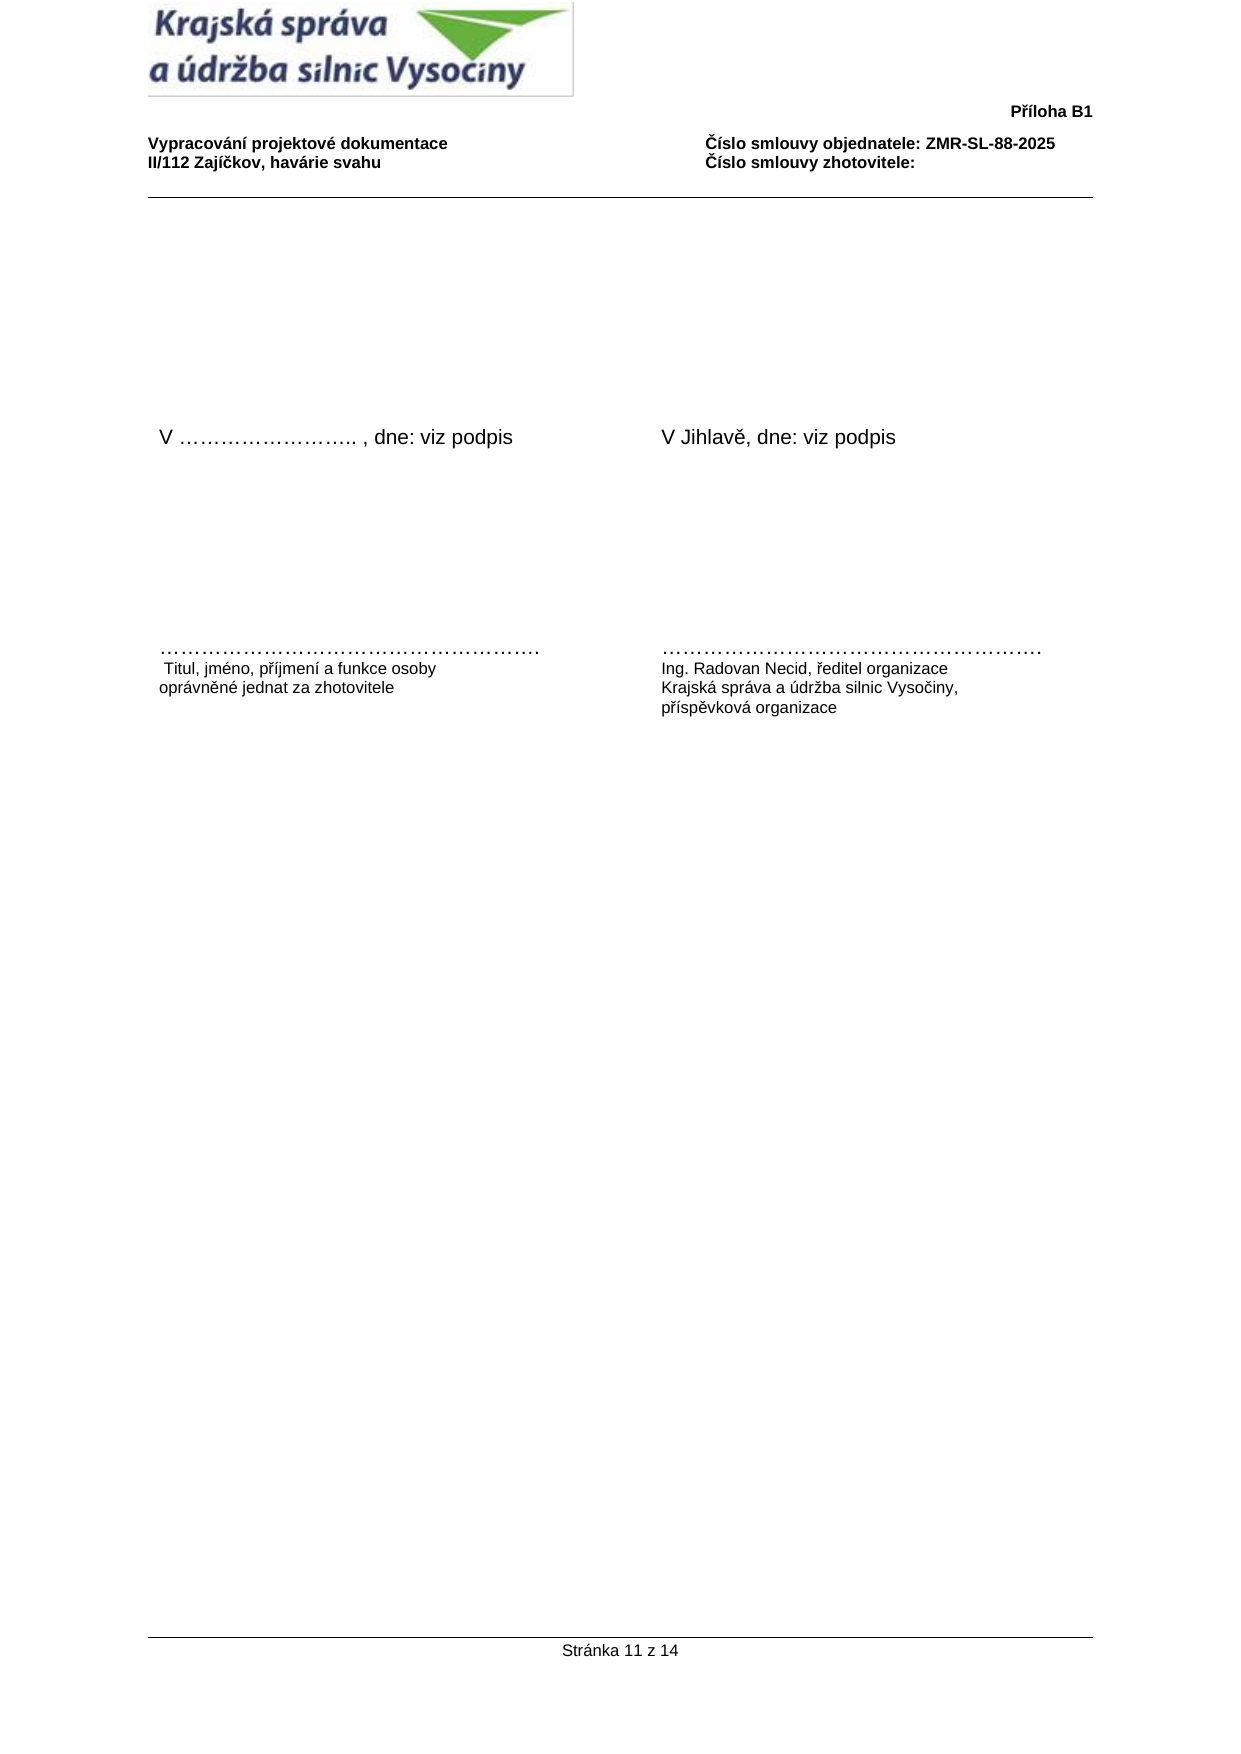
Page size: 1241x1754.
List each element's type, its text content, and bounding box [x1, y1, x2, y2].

table_header V Jihlavě, dne: viz podpis [650, 425, 1093, 467]
picture [147, 2, 574, 98]
table_cell ………………………………………………. Titul, jméno, příjmení a funkce osoby oprávněné jednat za zhotovitele [148, 468, 650, 717]
table_cell ………………………………………………. Ing. Radovan Necid, ředitel organizace Krajská správa a údržba silnic Vysočiny, příspěvková organizace [650, 468, 1093, 717]
table_header V …………………….. , dne: viz podpis [148, 425, 650, 467]
